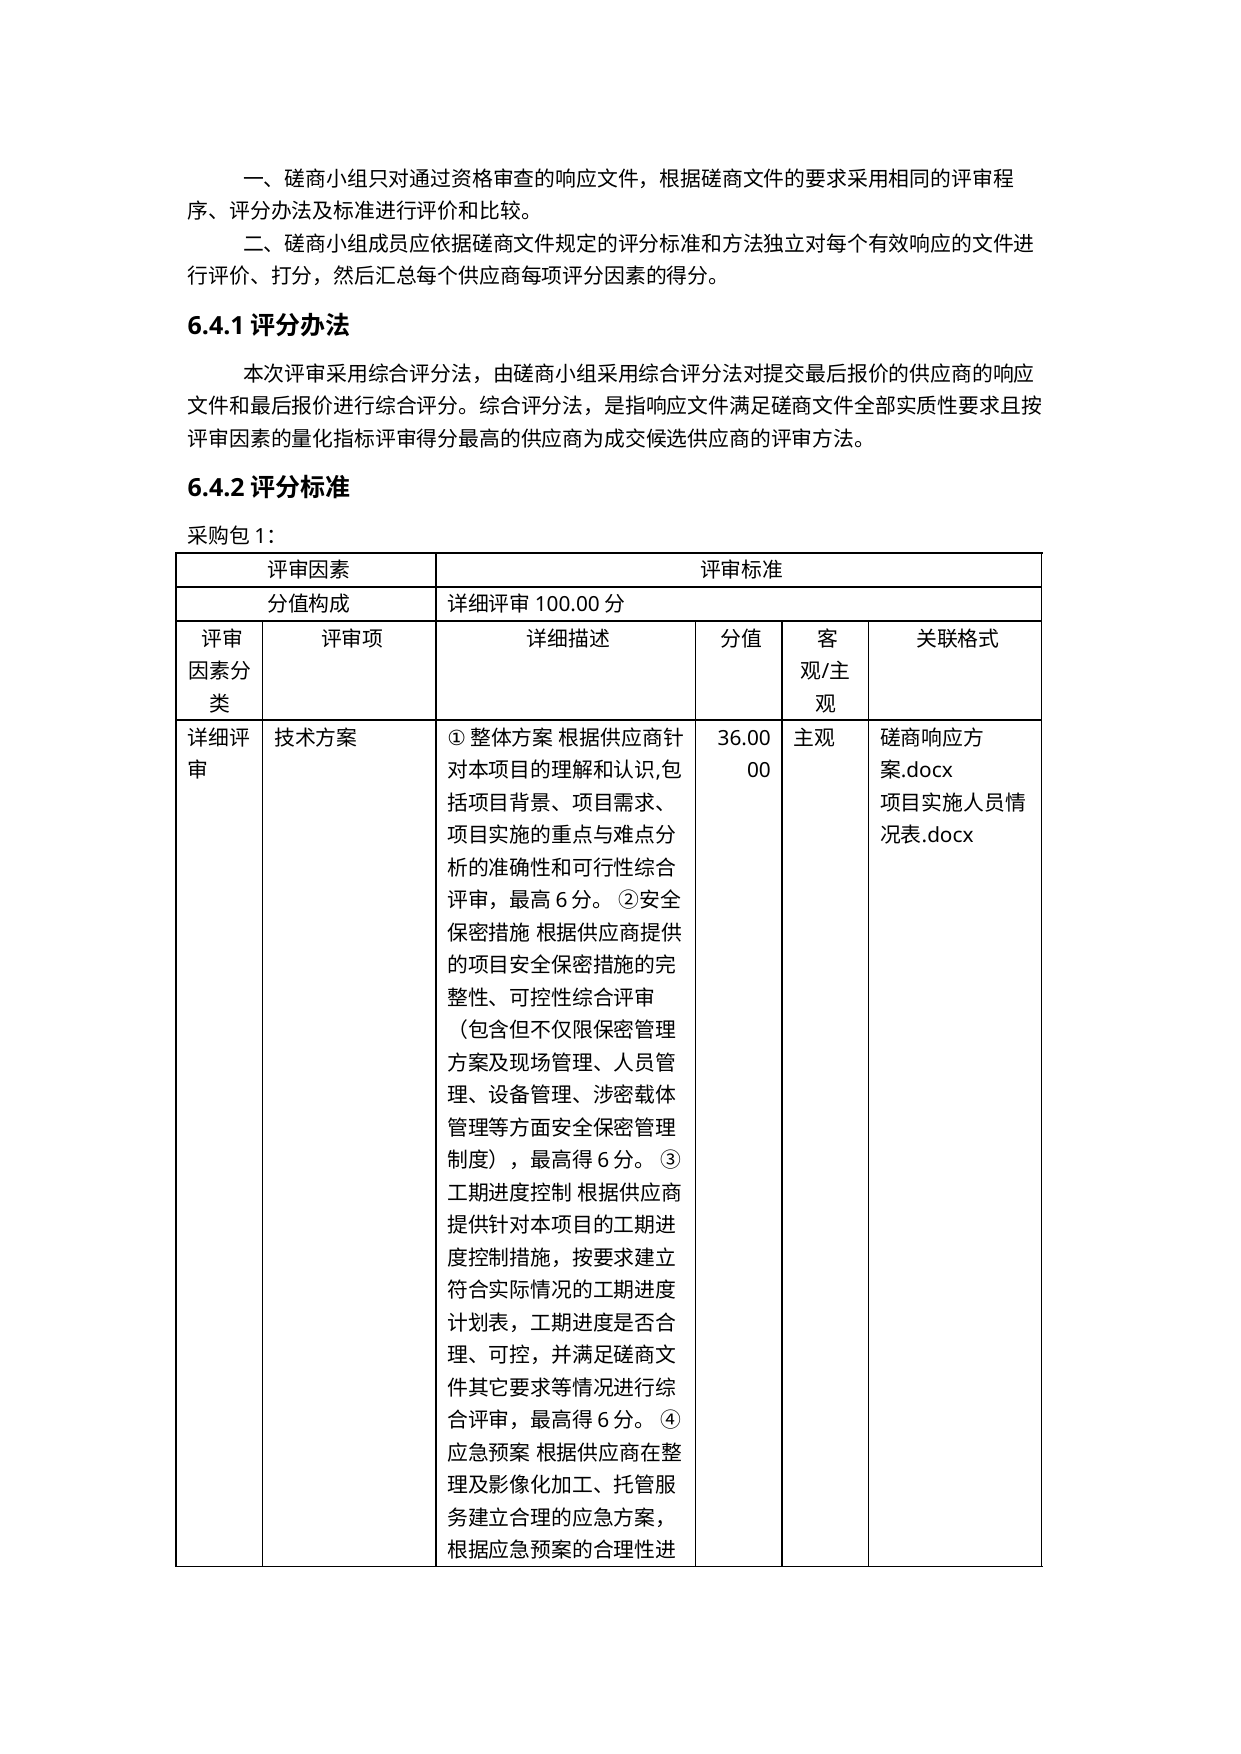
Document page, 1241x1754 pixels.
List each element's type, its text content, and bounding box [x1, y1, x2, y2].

table_cell 详细评审 [177, 721, 262, 1566]
table_cell 分值 [696, 622, 781, 719]
table_header 评审标准 [437, 554, 1041, 586]
table_cell 主观 [783, 721, 868, 1566]
table_cell 36.0000 [696, 721, 781, 1566]
table_cell 关联格式 [869, 622, 1041, 719]
text 采购包1： [187, 519, 1053, 552]
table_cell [437, 721, 695, 1566]
table_cell 评审项 [263, 622, 435, 719]
table_header 评审因素 [177, 554, 435, 586]
table_cell 技术方案 [263, 721, 435, 1566]
text 本次评审采用综合评分法，由磋商小组采用综合评分法对提交最后报价的供应商的响应文件和最后报价进行综合评分。综合评分法，是指响应文件满足磋商文件全部实质性要求且按评审因素的量化指标评审得分最高的供应商为成交候选供应商的评审方法。 [187, 357, 1053, 454]
table_cell 详细描述 [437, 622, 695, 719]
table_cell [869, 721, 1041, 1566]
table_cell 评审因素分类 [177, 622, 262, 719]
table_cell 详细评审100.00分 [437, 588, 1041, 620]
text 二、磋商小组成员应依据磋商文件规定的评分标准和方法独立对每个有效响应的文件进行评价、打分，然后汇总每个供应商每项评分因素的得分。 [187, 227, 1053, 292]
table_cell 客观/主观 [783, 622, 868, 719]
text 6.4.2评分标准 [187, 454, 1053, 519]
table_cell 分值构成 [177, 588, 435, 620]
text 一、磋商小组只对通过资格审查的响应文件，根据磋商文件的要求采用相同的评审程序、评分办法及标准进行评价和比较。 [187, 162, 1053, 227]
text 6.4.1评分办法 [187, 292, 1053, 357]
